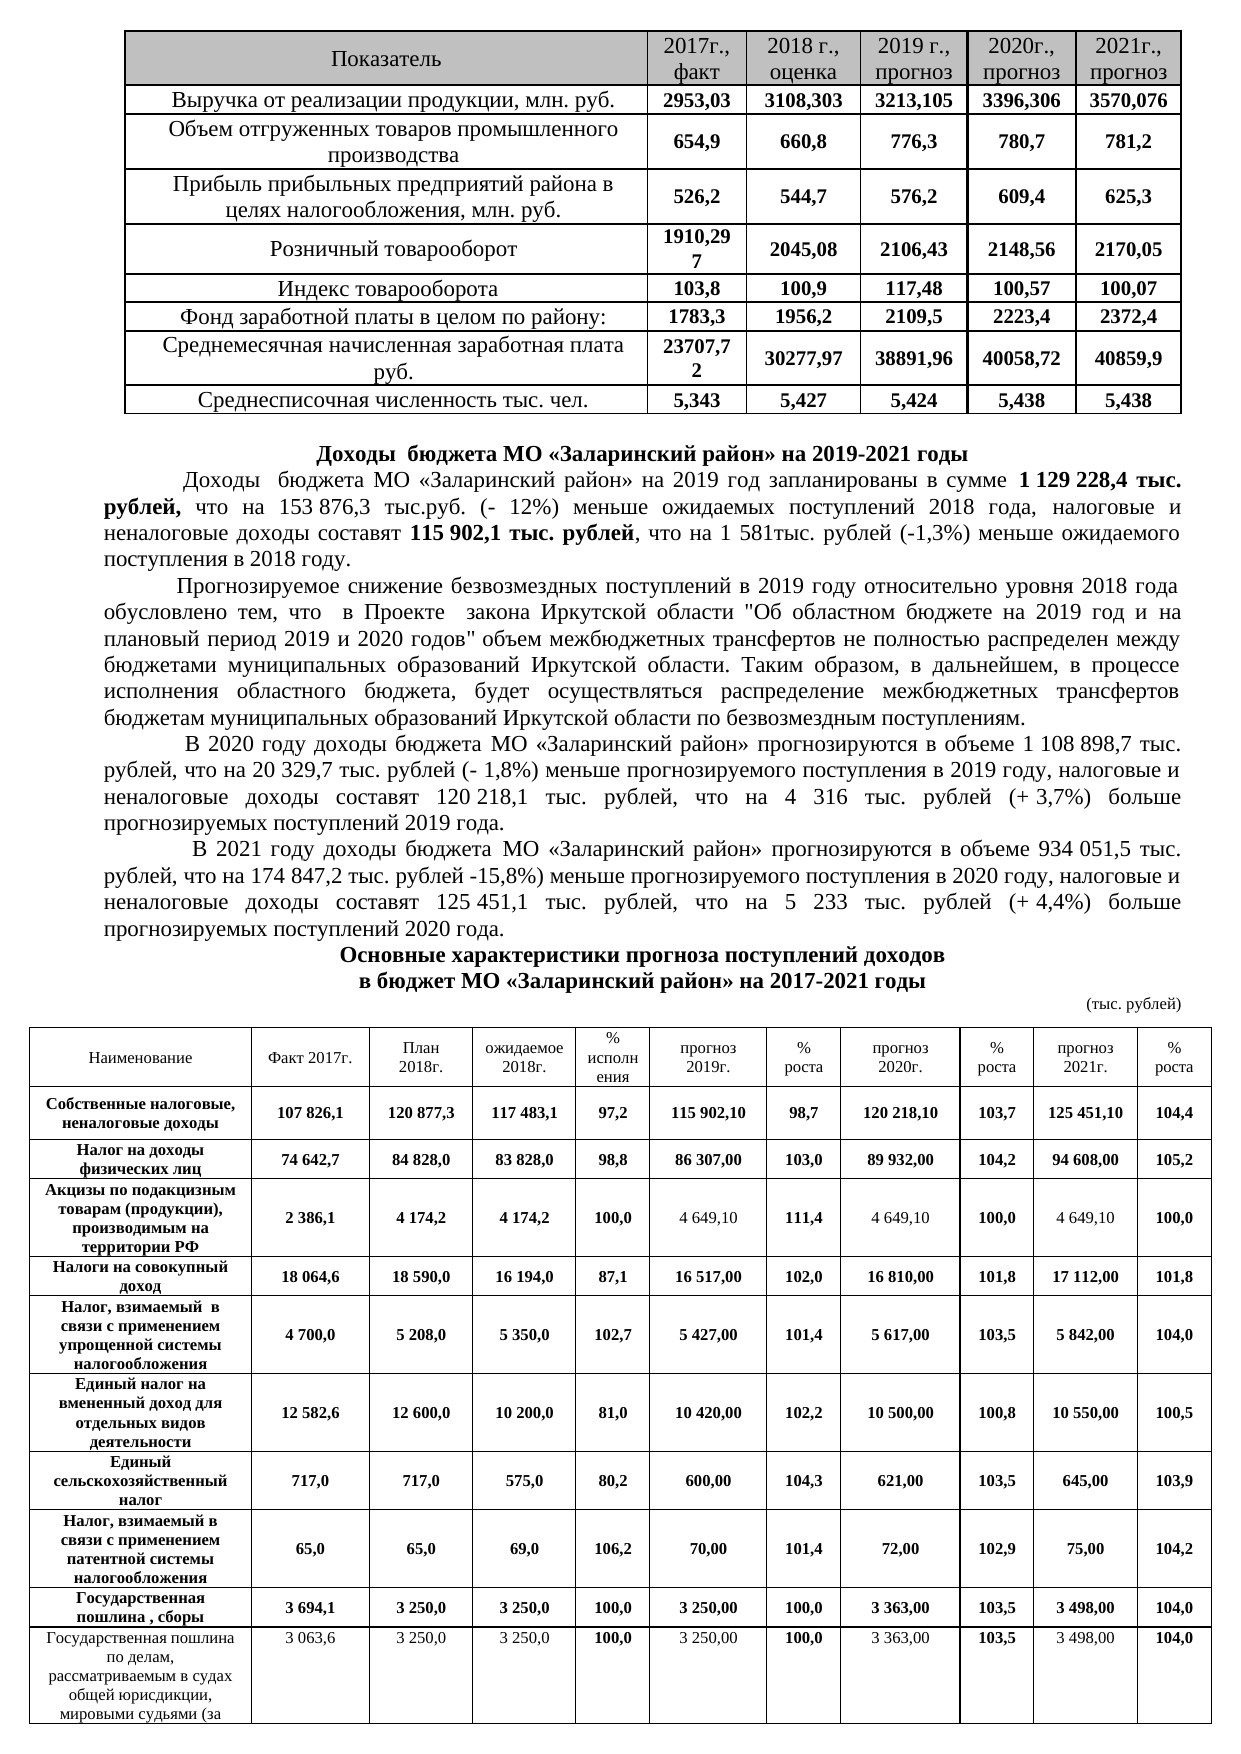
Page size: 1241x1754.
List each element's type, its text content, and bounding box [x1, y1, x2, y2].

table_cell 101,8 [961, 1257, 1033, 1295]
table_cell 2148,56 [969, 225, 1075, 273]
table_header % роста [961, 1028, 1033, 1086]
table_header % роста [767, 1028, 840, 1086]
table_cell 2953,03 [648, 86, 746, 113]
table_cell Государственная пошлина , сборы [30, 1588, 251, 1626]
table_cell 781,2 [1077, 115, 1180, 168]
table_cell 94 608,00 [1034, 1140, 1137, 1178]
table_cell 120 877,3 [370, 1087, 472, 1139]
table_cell 717,0 [370, 1452, 472, 1509]
table_cell 23707,72 [648, 332, 746, 384]
table_cell 102,9 [961, 1510, 1033, 1587]
table_cell 30277,97 [747, 332, 860, 384]
table_cell 16 517,00 [650, 1257, 766, 1295]
table_cell 103,5 [961, 1628, 1033, 1723]
table_header прогноз 2021г. [1034, 1028, 1137, 1086]
table_cell 100,07 [1077, 275, 1180, 301]
table_header 2019 г., прогноз [861, 32, 966, 84]
table_cell 1910,297 [648, 225, 746, 273]
table_cell 103,5 [961, 1296, 1033, 1373]
text Доходы бюджета МО «Заларинский район» на 2019 год запланированы в сумме 1 129 228,4 тыс. рублей, что на 153 876,3 тыс.руб. (- 12%) меньше ожидаемых поступлений 2018 года, налоговые и неналоговые доходы составят 115 902,1 тыс. рублей, что на 1 581тыс. рублей (-1,3%) меньше ожидаемого поступления в 2018 году. [103, 466, 1181, 572]
table_cell 100,0 [576, 1588, 649, 1626]
table_cell 97,2 [576, 1087, 649, 1139]
table_cell 654,9 [648, 115, 746, 168]
table_cell Среднесписочная численность тыс. чел. [126, 386, 647, 413]
table_cell 3 363,00 [841, 1588, 959, 1626]
table_cell 103,9 [1138, 1452, 1211, 1509]
table_cell 104,0 [1138, 1588, 1211, 1626]
table_cell 1783,3 [648, 303, 746, 329]
table_cell 16 194,0 [473, 1257, 575, 1295]
table_cell 101,8 [1138, 1257, 1211, 1295]
table_cell 2109,5 [861, 303, 966, 329]
table_cell 5 208,0 [370, 1296, 472, 1373]
table_cell 5 427,00 [650, 1296, 766, 1373]
table_cell 100,0 [767, 1628, 840, 1723]
table_cell 3 250,0 [473, 1588, 575, 1626]
table_cell 104,0 [1138, 1628, 1211, 1723]
text Основные характеристики прогноза поступлений доходов [103, 941, 1181, 967]
table_cell 89 932,00 [841, 1140, 959, 1178]
table_cell 3 063,6 [252, 1628, 369, 1723]
table_cell 3 250,0 [370, 1628, 472, 1723]
table_cell 3 498,00 [1034, 1588, 1137, 1626]
table_cell 84 828,0 [370, 1140, 472, 1178]
table_cell 100,0 [961, 1179, 1033, 1256]
table_cell 103,8 [648, 275, 746, 301]
table_cell Акцизы по подакцизным товарам (продукции), производимым на территории РФ [30, 1179, 251, 1256]
table_cell 100,57 [969, 275, 1075, 301]
table_cell 3213,105 [861, 86, 966, 113]
table_cell 10 550,00 [1034, 1374, 1137, 1451]
text В 2021 году доходы бюджета МО «Заларинский район» прогнозируются в объеме 934 051,5 тыс. рублей, что на 174 847,2 тыс. рублей -15,8%) меньше прогнозируемого поступления в 2020 году, налоговые и неналоговые доходы составят 125 451,1 тыс. рублей, что на 5 233 тыс. рублей (+ 4,4%) больше прогнозируемых поступлений 2020 года. [103, 836, 1181, 941]
table_cell 717,0 [252, 1452, 369, 1509]
table_cell 3 250,0 [370, 1588, 472, 1626]
table_cell 65,0 [370, 1510, 472, 1587]
table_cell 3108,303 [747, 86, 860, 113]
table_cell 3 694,1 [252, 1588, 369, 1626]
table_cell 102,2 [767, 1374, 840, 1451]
table_cell 576,2 [861, 170, 966, 222]
table_cell 101,4 [767, 1296, 840, 1373]
table_cell 107 826,1 [252, 1087, 369, 1139]
text в бюджет МО «Заларинский район» на 2017-2021 годы [103, 967, 1181, 994]
table_cell 106,2 [576, 1510, 649, 1587]
table_cell 103,5 [961, 1452, 1033, 1509]
table_cell 5 617,00 [841, 1296, 959, 1373]
table_cell 120 218,10 [841, 1087, 959, 1139]
table_cell 544,7 [747, 170, 860, 222]
table_cell 40058,72 [969, 332, 1075, 384]
table_cell 125 451,10 [1034, 1087, 1137, 1139]
table_cell 2045,08 [747, 225, 860, 273]
table_cell 105,2 [1138, 1140, 1211, 1178]
table_header % роста [1138, 1028, 1211, 1086]
table_header % исполнения [576, 1028, 649, 1086]
table_cell 5,438 [969, 386, 1075, 413]
table_cell 69,0 [473, 1510, 575, 1587]
table_cell 104,4 [1138, 1087, 1211, 1139]
table_cell 111,4 [767, 1179, 840, 1256]
table_cell Розничный товарооборот [126, 225, 647, 273]
table_cell 10 420,00 [650, 1374, 766, 1451]
table_cell 103,5 [961, 1588, 1033, 1626]
table_cell 83 828,0 [473, 1140, 575, 1178]
table_cell 12 600,0 [370, 1374, 472, 1451]
table_cell 72,00 [841, 1510, 959, 1587]
table_cell 98,8 [576, 1140, 649, 1178]
text В 2020 году доходы бюджета МО «Заларинский район» прогнозируются в объеме 1 108 898,7 тыс. рублей, что на 20 329,7 тыс. рублей (- 1,8%) меньше прогнозируемого поступления в 2019 году, налоговые и неналоговые доходы составят 120 218,1 тыс. рублей, что на 4 316 тыс. рублей (+ 3,7%) больше прогнозируемых поступлений 2019 года. [103, 730, 1181, 836]
table_cell 10 500,00 [841, 1374, 959, 1451]
table_cell 100,0 [576, 1628, 649, 1723]
table_header Факт 2017г. [252, 1028, 369, 1086]
table_cell 1956,2 [747, 303, 860, 329]
table_cell 4 174,2 [370, 1179, 472, 1256]
table_cell 18 590,0 [370, 1257, 472, 1295]
table_cell 3 250,00 [650, 1588, 766, 1626]
table_cell Индекс товарооборота [126, 275, 647, 301]
table_cell 10 200,0 [473, 1374, 575, 1451]
table_cell Фонд заработной платы в целом по району: [126, 303, 647, 329]
table_header 2021г., прогноз [1077, 32, 1180, 84]
table_cell 12 582,6 [252, 1374, 369, 1451]
table_header 2017г., факт [648, 32, 746, 84]
table_cell 104,2 [961, 1140, 1033, 1178]
table_cell 645,00 [1034, 1452, 1137, 1509]
table_cell 2170,05 [1077, 225, 1180, 273]
table_cell 102,0 [767, 1257, 840, 1295]
table_cell 3 250,00 [650, 1628, 766, 1723]
table_cell Выручка от реализации продукции, млн. руб. [126, 86, 647, 113]
table_cell 4 649,10 [1034, 1179, 1137, 1256]
table_cell 4 700,0 [252, 1296, 369, 1373]
table_cell 776,3 [861, 115, 966, 168]
text (тыс. рублей) [103, 994, 1181, 1013]
table_header Наименование [30, 1028, 251, 1086]
table_cell Налог на доходы физических лиц [30, 1140, 251, 1178]
table_header 2018 г., оценка [747, 32, 860, 84]
table_cell Объем отгруженных товаров промышленного производства [126, 115, 647, 168]
table_cell 100,0 [767, 1588, 840, 1626]
table_cell 2106,43 [861, 225, 966, 273]
table_cell 4 649,10 [650, 1179, 766, 1256]
table_header План 2018г. [370, 1028, 472, 1086]
table_cell 5,424 [861, 386, 966, 413]
table_cell 5 842,00 [1034, 1296, 1137, 1373]
table_cell 100,5 [1138, 1374, 1211, 1451]
table_cell 4 649,10 [841, 1179, 959, 1256]
table_cell Налог, взимаемый в связи с применением упрощенной системы налогообложения [30, 1296, 251, 1373]
table_cell 5 350,0 [473, 1296, 575, 1373]
table_cell 38891,96 [861, 332, 966, 384]
table_cell 4 174,2 [473, 1179, 575, 1256]
table_cell 104,3 [767, 1452, 840, 1509]
table_cell 115 902,10 [650, 1087, 766, 1139]
table_cell 103,7 [961, 1087, 1033, 1139]
table_cell 3 498,00 [1034, 1628, 1137, 1723]
table_cell 609,4 [969, 170, 1075, 222]
table_cell 3 250,0 [473, 1628, 575, 1723]
table_cell 5,343 [648, 386, 746, 413]
table_cell Собственные налоговые, неналоговые доходы [30, 1087, 251, 1139]
table_cell 87,1 [576, 1257, 649, 1295]
table_cell 100,9 [747, 275, 860, 301]
table_cell 81,0 [576, 1374, 649, 1451]
table_cell 18 064,6 [252, 1257, 369, 1295]
text Прогнозируемое снижение безвозмездных поступлений в 2019 году относительно уровня 2018 года обусловлено тем, что в Проекте закона Иркутской области "Об областном бюджете на 2019 год и на плановый период 2019 и 2020 годов" объем межбюджетных трансфертов не полностью распределен между бюджетами муниципальных образований Иркутской области. Таким образом, в дальнейшем, в процессе исполнения областного бюджета, будет осуществляться распределение межбюджетных трансфертов бюджетам муниципальных образований Иркутской области по безвозмездным поступлениям. [103, 572, 1181, 730]
table_cell 2223,4 [969, 303, 1075, 329]
table_cell Единый сельскохозяйственный налог [30, 1452, 251, 1509]
table_cell 40859,9 [1077, 332, 1180, 384]
table_header ожидаемое 2018г. [473, 1028, 575, 1086]
table_cell 104,2 [1138, 1510, 1211, 1587]
table_header прогноз 2020г. [841, 1028, 959, 1086]
table_cell Прибыль прибыльных предприятий района в целях налогообложения, млн. руб. [126, 170, 647, 222]
table_cell 660,8 [747, 115, 860, 168]
table_cell Налоги на совокупный доход [30, 1257, 251, 1295]
table_cell 2372,4 [1077, 303, 1180, 329]
table_cell 101,4 [767, 1510, 840, 1587]
table_header 2020г., прогноз [969, 32, 1075, 84]
table_cell 102,7 [576, 1296, 649, 1373]
table_cell 100,0 [576, 1179, 649, 1256]
table_cell 75,00 [1034, 1510, 1137, 1587]
table_cell 5,438 [1077, 386, 1180, 413]
table_cell 3396,306 [969, 86, 1075, 113]
table_header Показатель [126, 32, 647, 84]
table_cell 117 483,1 [473, 1087, 575, 1139]
table_cell 86 307,00 [650, 1140, 766, 1178]
table_cell 526,2 [648, 170, 746, 222]
table_cell 100,0 [1138, 1179, 1211, 1256]
table_cell 104,0 [1138, 1296, 1211, 1373]
table_cell Среднемесячная начисленная заработная плата руб. [126, 332, 647, 384]
table_cell 575,0 [473, 1452, 575, 1509]
table_cell Единый налог на вмененный доход для отдельных видов деятельности [30, 1374, 251, 1451]
table_cell 600,00 [650, 1452, 766, 1509]
table_cell 2 386,1 [252, 1179, 369, 1256]
table_cell 70,00 [650, 1510, 766, 1587]
text Доходы бюджета МО «Заларинский район» на 2019-2021 годы [103, 440, 1181, 466]
table_cell 17 112,00 [1034, 1257, 1137, 1295]
table_cell 3 363,00 [841, 1628, 959, 1723]
table_cell 117,48 [861, 275, 966, 301]
table_header прогноз 2019г. [650, 1028, 766, 1086]
table_cell Налог, взимаемый в связи с применением патентной системы налогообложения [30, 1510, 251, 1587]
table_cell 16 810,00 [841, 1257, 959, 1295]
table_cell 80,2 [576, 1452, 649, 1509]
table_cell 780,7 [969, 115, 1075, 168]
table_cell 100,8 [961, 1374, 1033, 1451]
table_cell 625,3 [1077, 170, 1180, 222]
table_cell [30, 1628, 251, 1723]
table_cell 74 642,7 [252, 1140, 369, 1178]
table_cell 103,0 [767, 1140, 840, 1178]
table_cell 98,7 [767, 1087, 840, 1139]
table_cell 3570,076 [1077, 86, 1180, 113]
table_cell 5,427 [747, 386, 860, 413]
table_cell 65,0 [252, 1510, 369, 1587]
table_cell 621,00 [841, 1452, 959, 1509]
